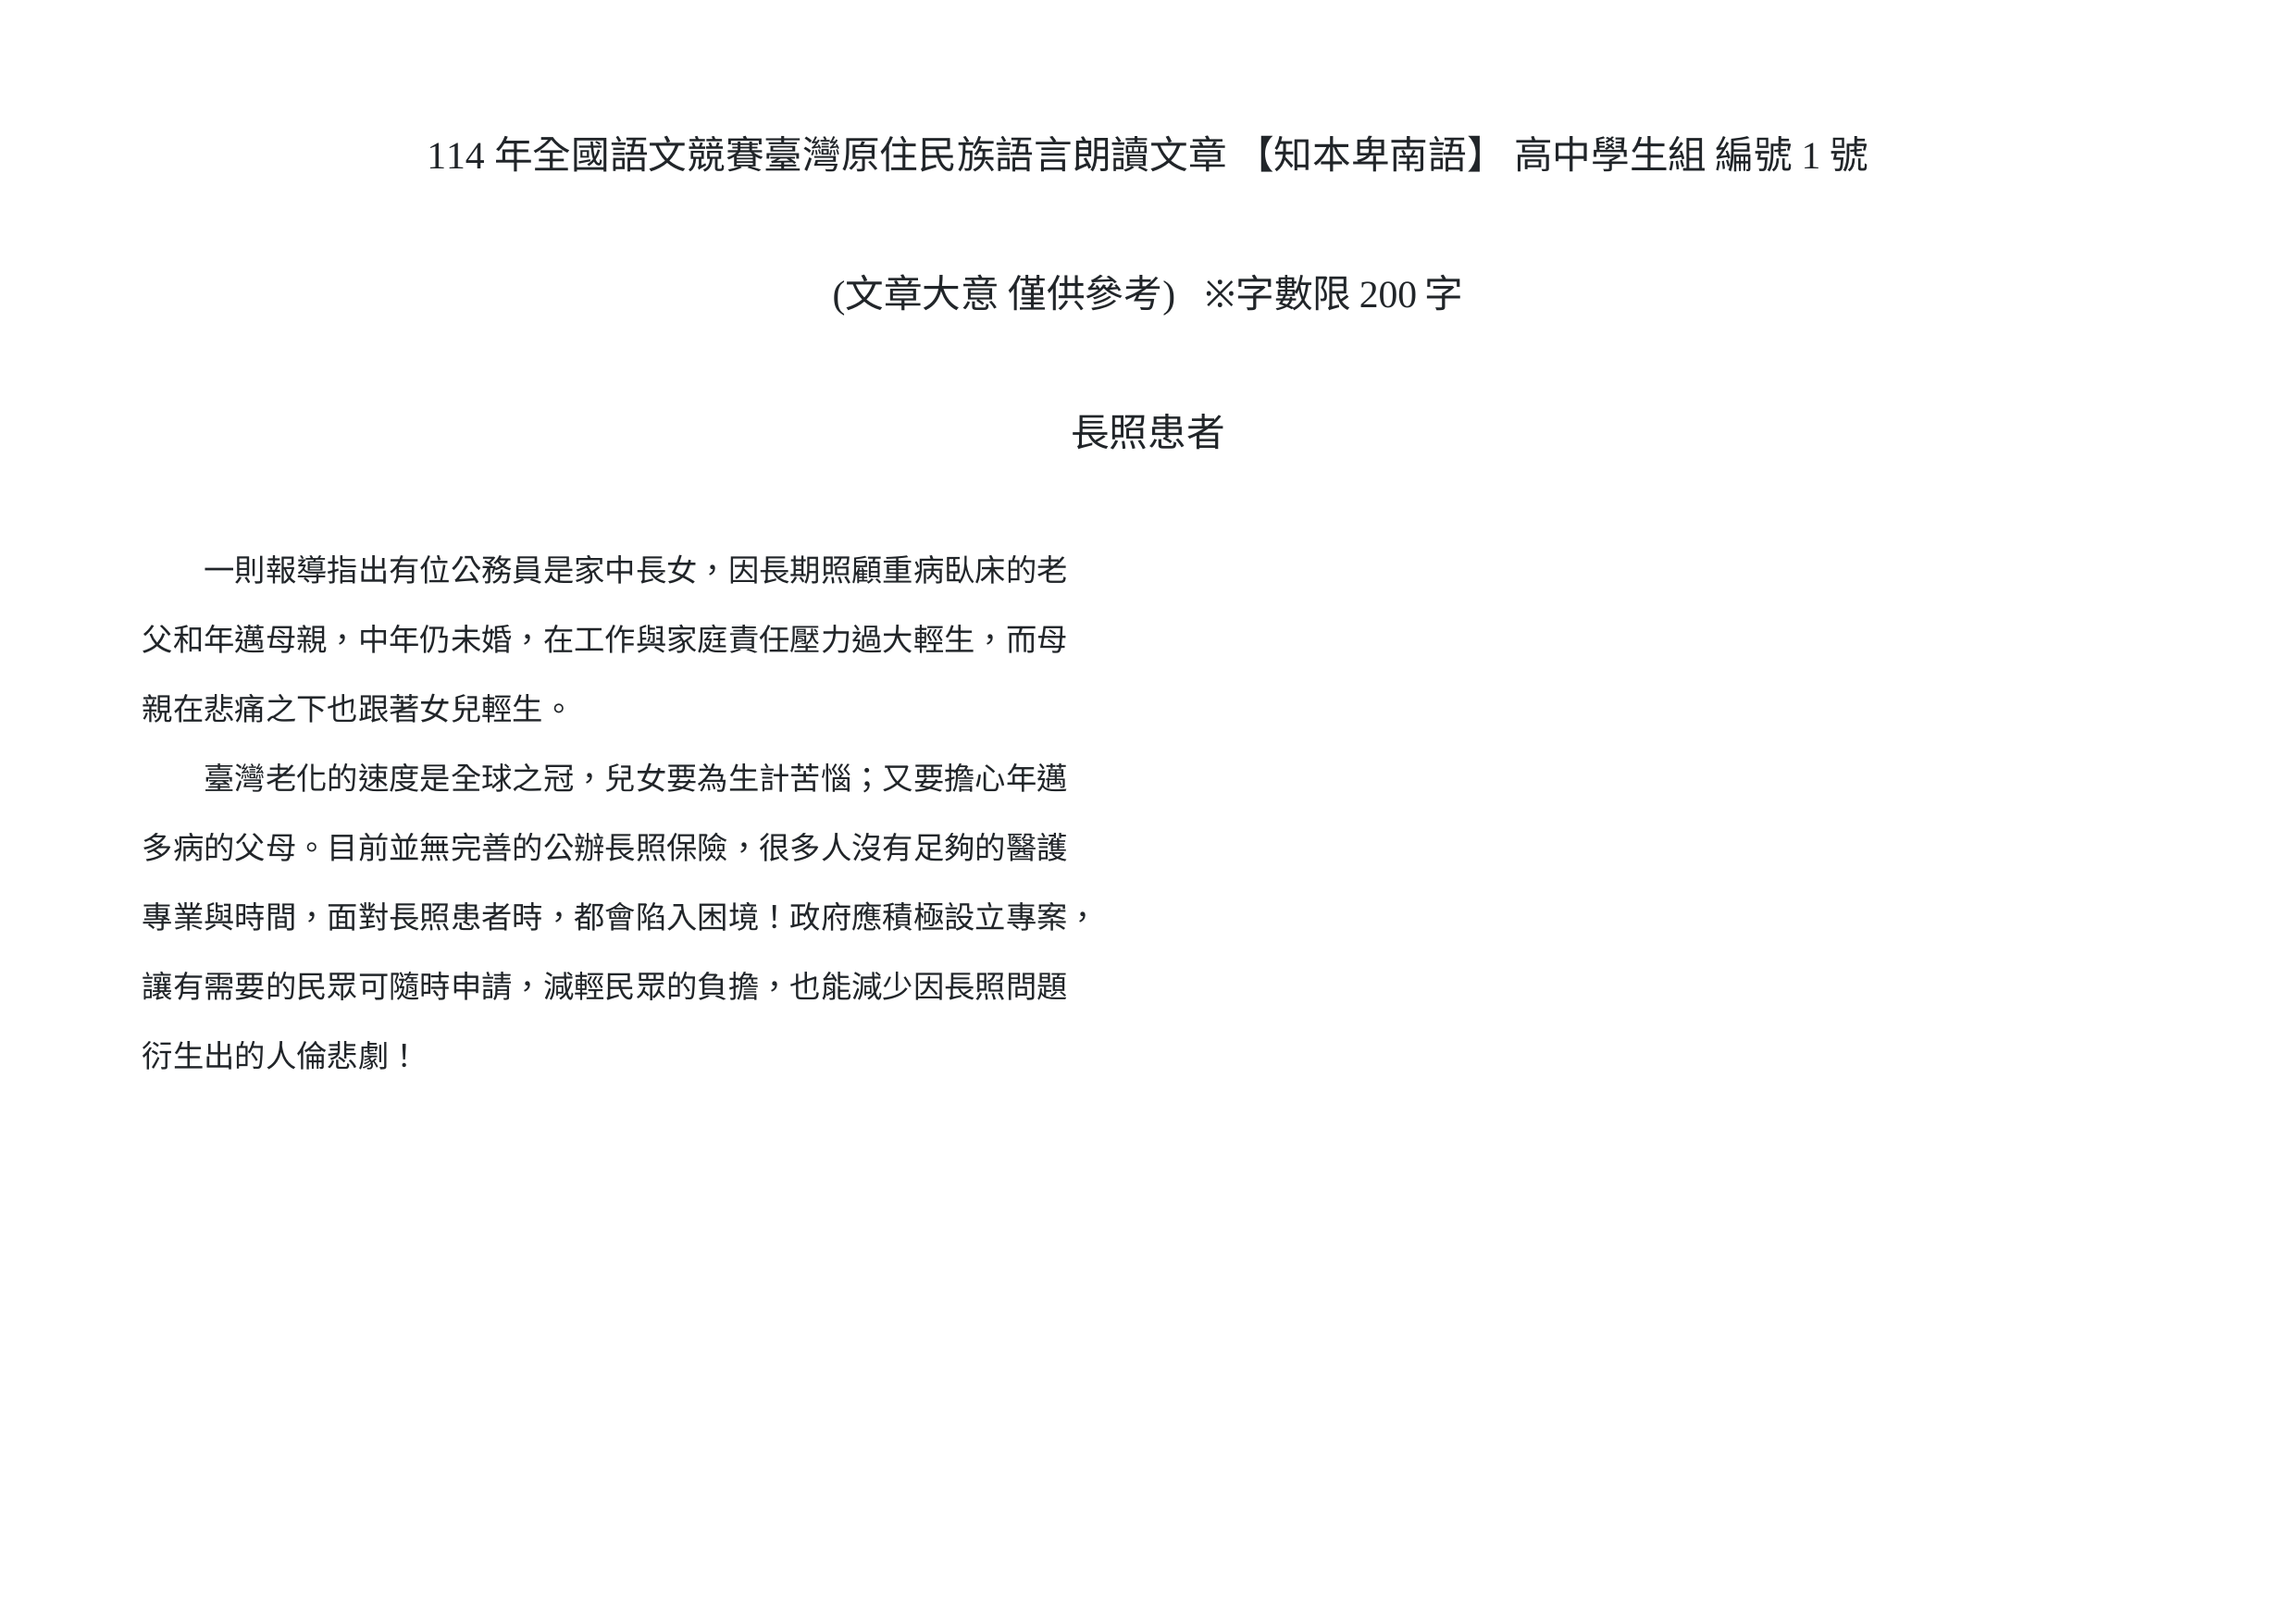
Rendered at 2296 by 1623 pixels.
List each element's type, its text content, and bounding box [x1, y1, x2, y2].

text 114 年全國語文競賽臺灣原住民族語言朗讀文章 【知本卑南語】 高中學生組 編號 1 號 [142, 118, 2153, 187]
text 一則報導指出有位公務員是家中長女，因長期照顧重病臥床的老父和年邁母親，中年仍未婚，在工作與家庭責任壓力過大輕生，而母親在悲痛之下也跟著女兒輕生。 [142, 534, 1090, 742]
text 長照患者 [142, 395, 2153, 465]
text 臺灣老化的速度是全球之冠，兒女要為生計苦惱；又要擔心年邁多病的父母。目前並無完善的公辦長照保險，很多人沒有足夠的醫護專業與時間，面對長照患者時，都會陷入困境！政府應積極設立專案，讓有需要的民眾可隨時申請，減輕民眾的負擔，也能減少因長照問題衍生出的人倫悲劇！ [142, 742, 1090, 1089]
text (文章大意 僅供參考) ※字數限200字 [142, 256, 2153, 326]
